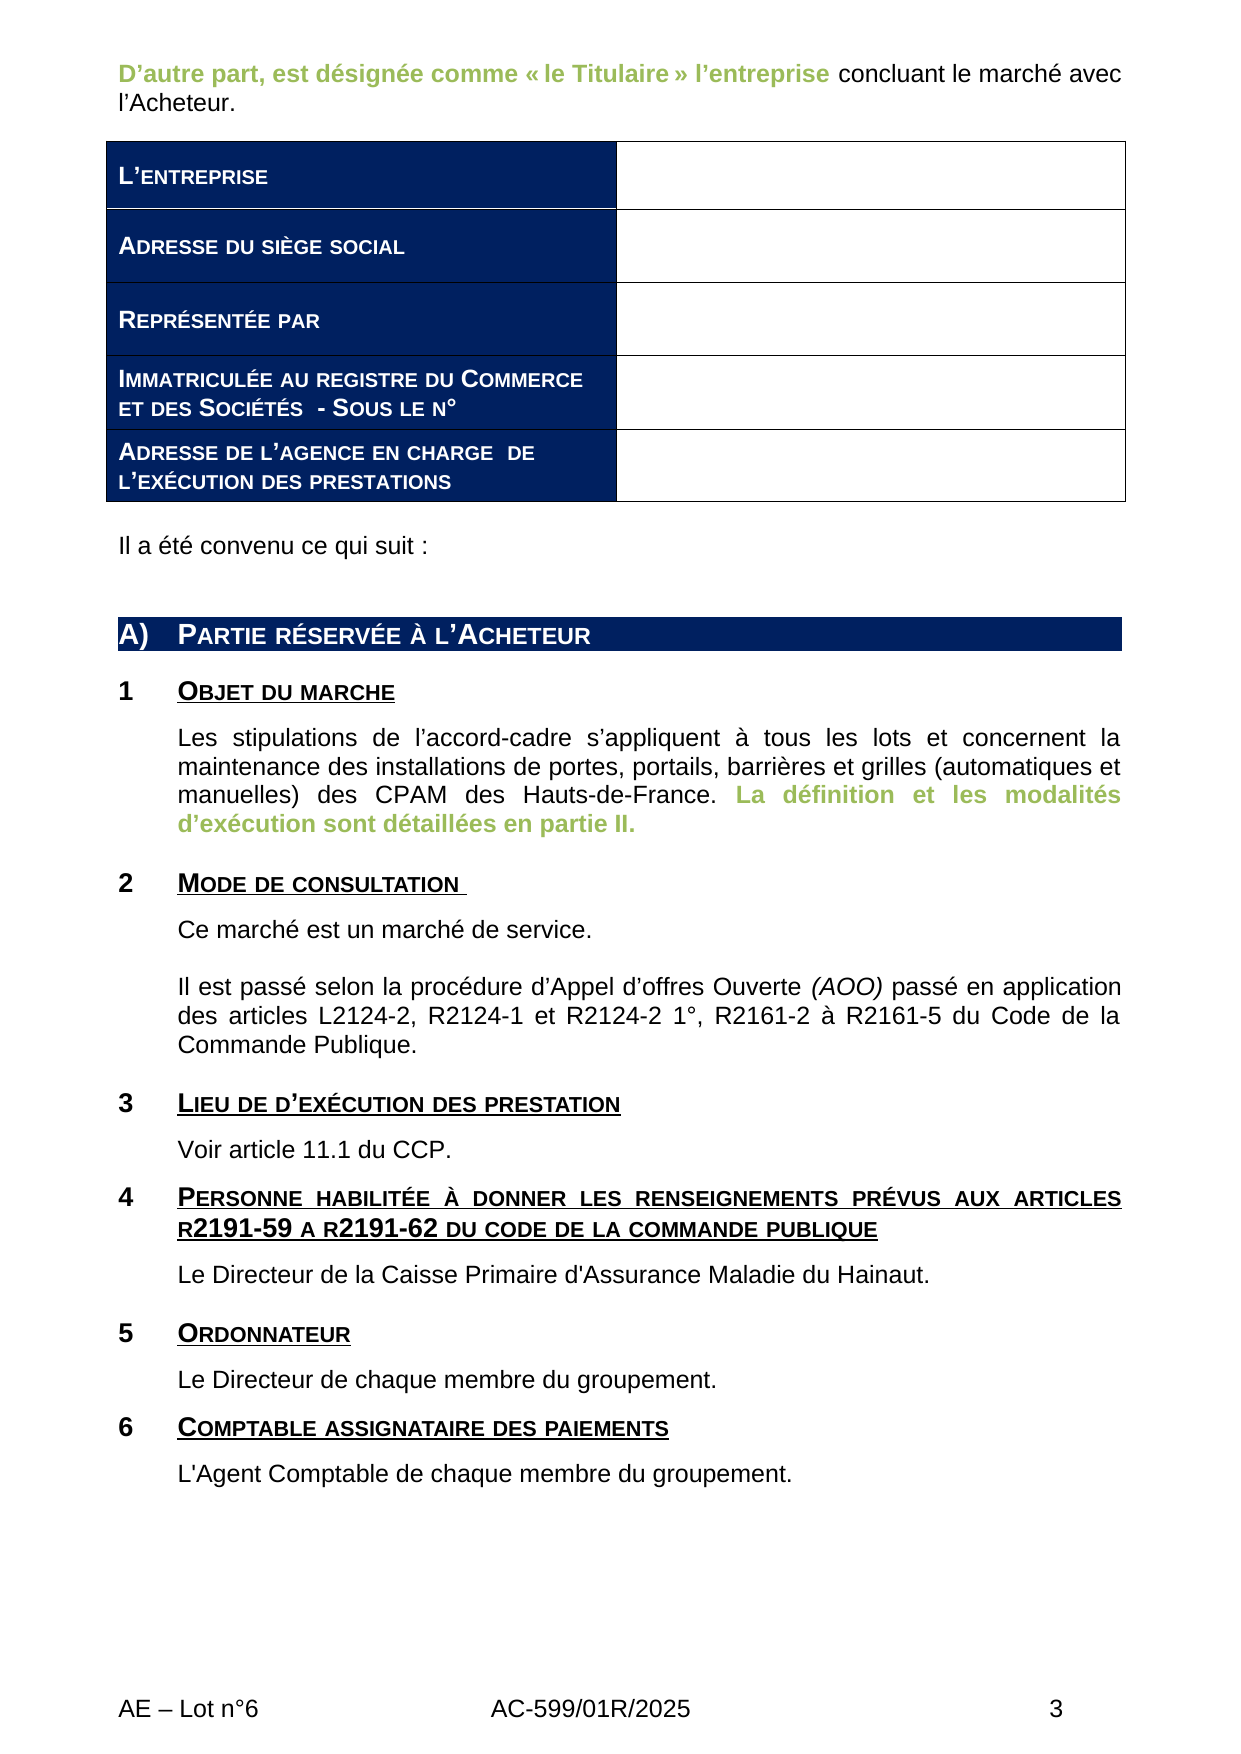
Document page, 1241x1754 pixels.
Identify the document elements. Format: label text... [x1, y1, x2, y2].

text Le Directeur de la Caisse Primaire d'Assurance Maladie du Hainaut. [177, 1260, 1122, 1289]
text Les stipulations de l’accord-cadre s’appliquent à tous les lots et concernent la maintenance des installations de portes, portails, barrières et grilles (automatiques et manuelles) des CPAM des Hauts-de-France. La définition et les modalités d’exécution sont détaillées en partie II. [177, 723, 1122, 838]
table_cell [617, 356, 1125, 429]
table_cell Immatriculée au registre du Commerce et des Sociétés - Sous le n° [107, 356, 616, 429]
table_cell Adresse de l’agence en charge de l’exécution des prestations [107, 430, 616, 501]
text Il a été convenu ce qui suit : [118, 531, 1122, 560]
subtitle 4 Personne habilitée à donner les renseignements prévus aux articles r2191-59 a r2191-62 du code de la commande publique [118, 1181, 1122, 1243]
text Il est passé selon la procédure d’Appel d’offres Ouverte (AOO) passé en application des articles L2124-2, R2124-1 et R2124-2 1°, R2161-2 à R2161-5 du Code de la Commande Publique. [177, 972, 1122, 1058]
text D’autre part, est désignée comme « le Titulaire » l’entreprise concluant le marché avec l’Acheteur. [118, 59, 1122, 117]
subtitle 1 Objet du marche [118, 675, 1122, 706]
subtitle 3 Lieu de d’exécution des prestation [118, 1087, 1122, 1118]
text Voir article 11.1 du CCP. [177, 1135, 1122, 1164]
table_cell Adresse du siège social [107, 210, 616, 282]
subtitle 5 Ordonnateur [118, 1317, 1122, 1349]
subtitle 2 Mode de consultation [118, 867, 1122, 898]
table_cell [617, 430, 1125, 501]
table_cell [617, 283, 1125, 355]
title Partie réservée à l’Acheteur [118, 617, 1122, 651]
table_cell Représentée par [107, 283, 616, 355]
text L'Agent Comptable de chaque membre du groupement. [177, 1459, 1122, 1488]
text Ce marché est un marché de service. [177, 914, 1122, 943]
subtitle 6 Comptable assignataire des paiements [118, 1411, 1122, 1442]
table_header [617, 142, 1125, 208]
table_header L’entreprise [107, 142, 616, 208]
table_cell [617, 210, 1125, 282]
text Le Directeur de chaque membre du groupement. [177, 1365, 1122, 1394]
